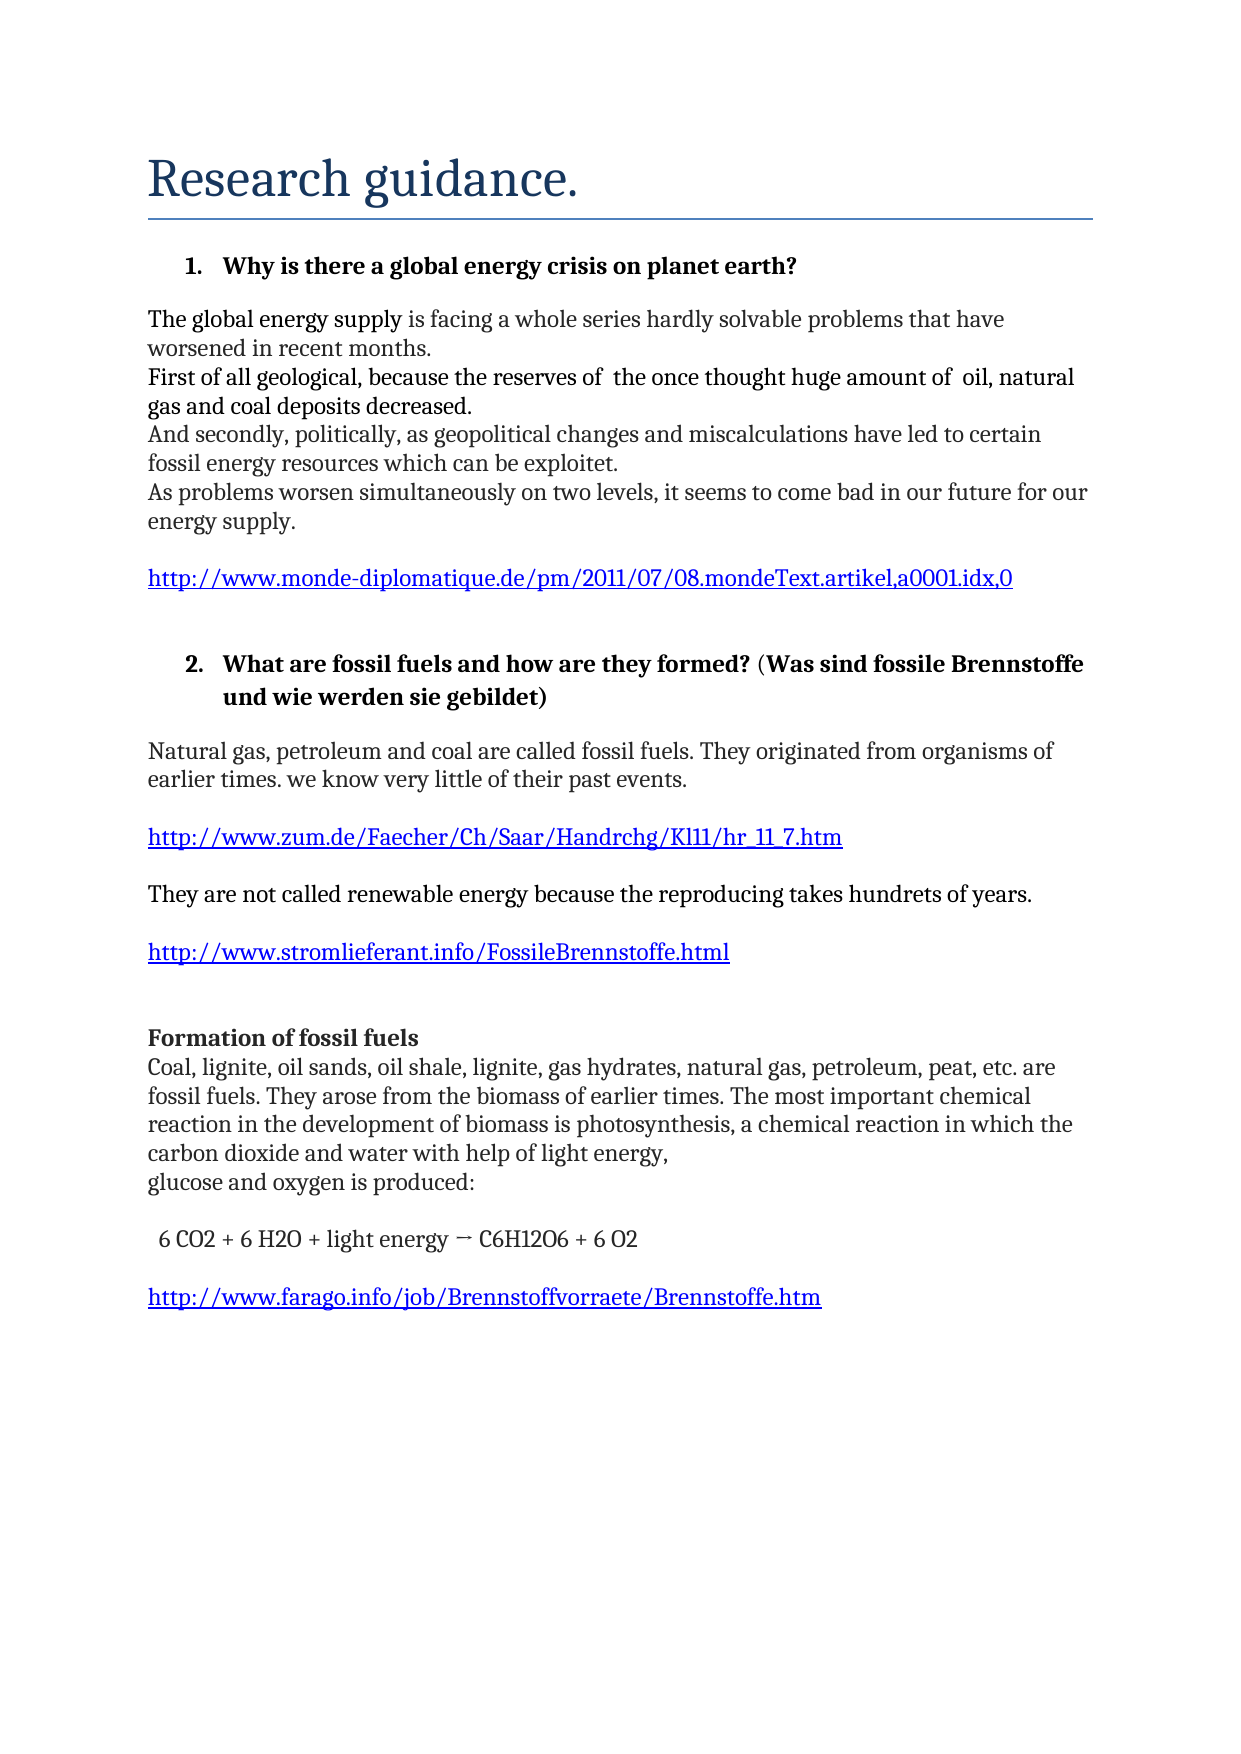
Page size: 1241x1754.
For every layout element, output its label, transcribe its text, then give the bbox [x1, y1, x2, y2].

text http://www.zum.de/Faecher/Ch/Saar/Handrchg/Kl11/hr_11_7.htm [148, 823, 1093, 852]
text First of all geological, because the reserves of the once thought huge amount of oil, natural gas and coal deposits decreased. [148, 363, 1093, 420]
text As problems worsen simultaneously on two levels, it seems to come bad in our future for our energy supply. [148, 478, 1093, 535]
title Research guidance. [148, 148, 1093, 218]
text Formation of fossil fuels [148, 1024, 1093, 1053]
text The global energy supply is facing a whole series hardly solvable problems that have worsened in recent months. [148, 305, 1093, 363]
text And secondly, politically, as geopolitical changes and miscalculations have led to certain fossil energy resources which can be exploitet. [148, 420, 1093, 478]
text glucose and oxygen is produced: [148, 1168, 1093, 1197]
text http://www.monde-diplomatique.de/pm/2011/07/08.mondeText.artikel,a0001.idx,0 [148, 563, 1093, 592]
text http://www.stromlieferant.info/FossileBrennstoffe.html [148, 938, 1093, 967]
text They are not called renewable energy because the reproducing takes hundrets of years. [148, 880, 1093, 909]
text http://www.farago.info/job/Brennstoffvorraete/Brennstoffe.htm [148, 1283, 1093, 1312]
text Coal, lignite, oil sands, oil shale, lignite, gas hydrates, natural gas, petroleum, peat, etc. are fossil fuels. They arose from the biomass of earlier times. The most important chemical reaction in the development of biomass is photosynthesis, a chemical reaction in which the carbon dioxide and water with help of light energy, [148, 1053, 1093, 1168]
text 6 CO2 + 6 H2O + light energy → C6H12O6 + 6 O2 [148, 1225, 1093, 1254]
list Why is there a global energy crisis on planet earth? [185, 252, 1093, 280]
text Natural gas, petroleum and coal are called fossil fuels. They originated from organisms of earlier times. we know very little of their past events. [148, 737, 1093, 794]
list What are fossil fuels and how are they formed? (Was sind fossile Brennstoffe und wie werden sie gebildet) [185, 650, 1093, 711]
